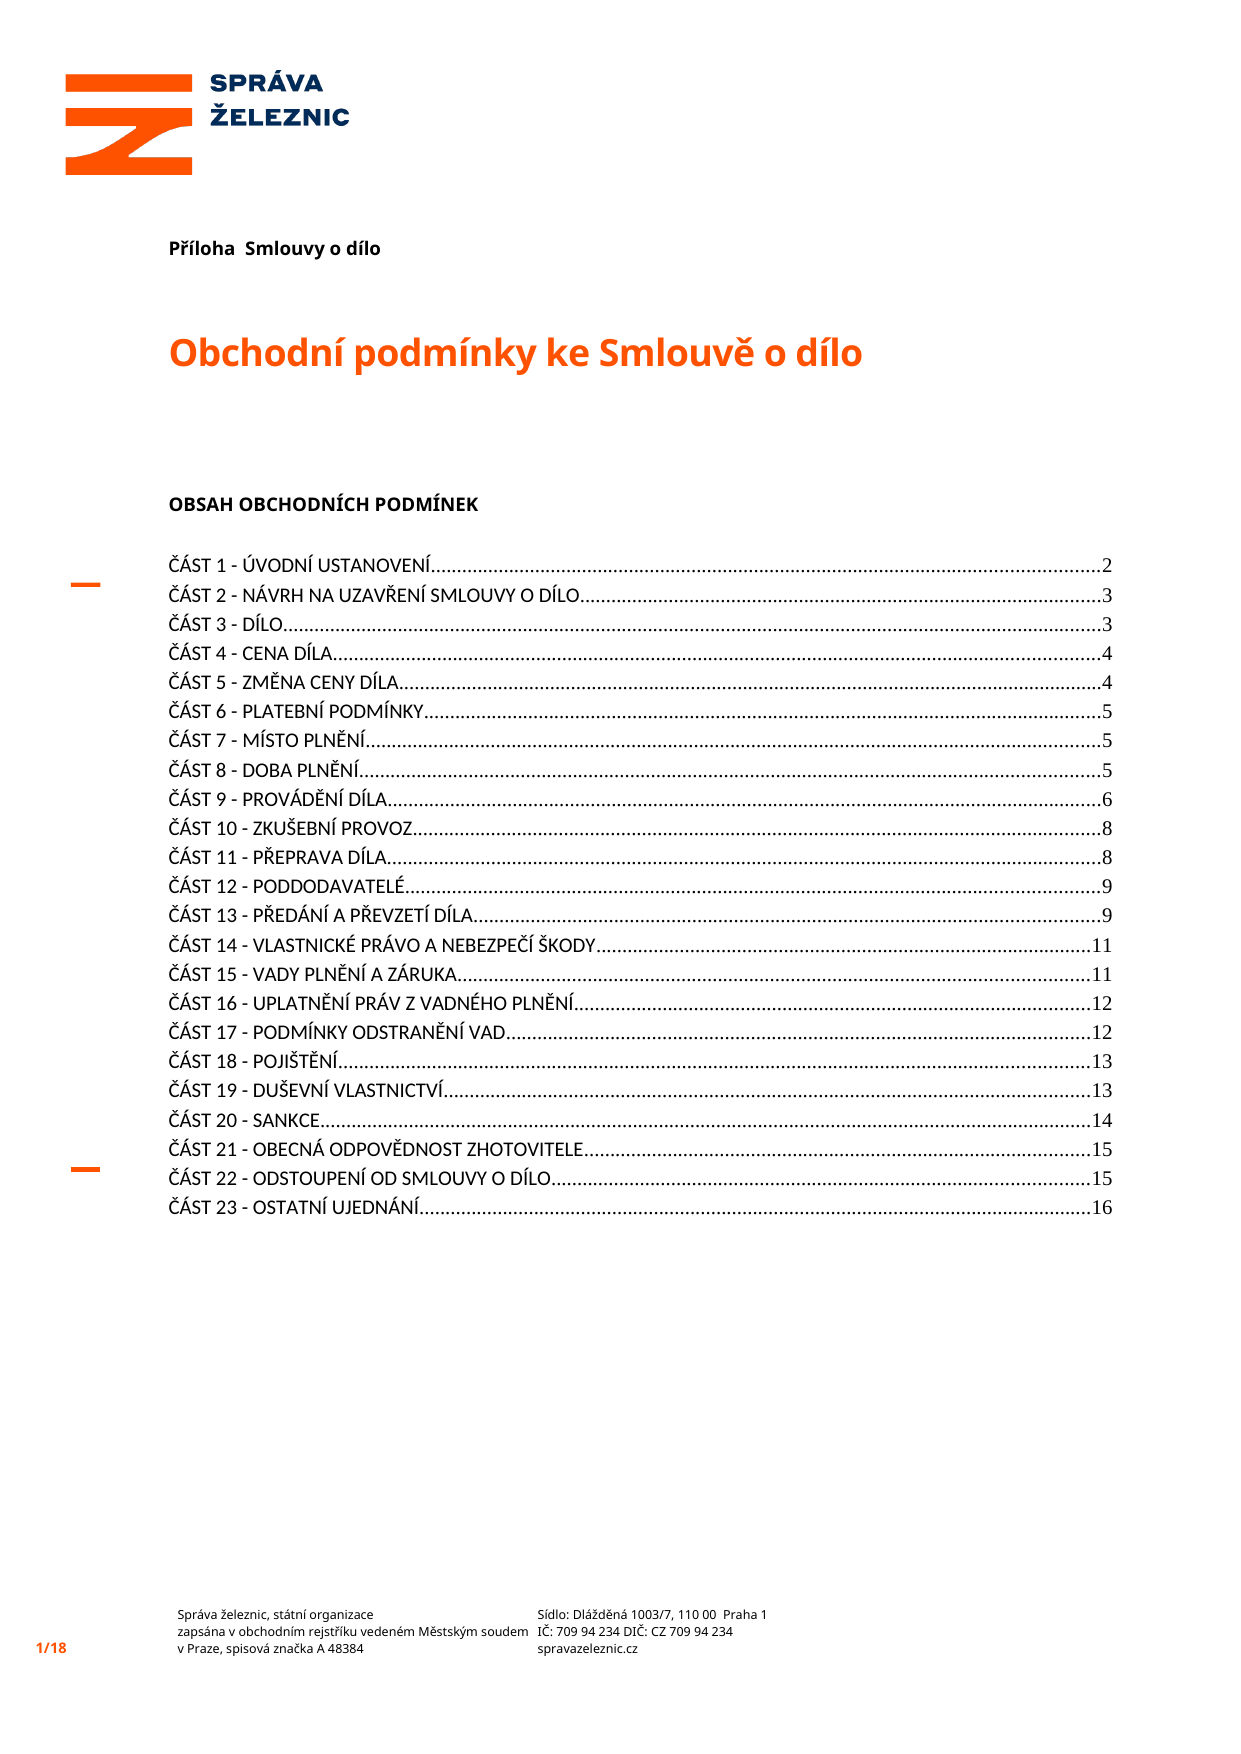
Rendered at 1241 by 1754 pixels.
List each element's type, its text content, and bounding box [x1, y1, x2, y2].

text ČÁST 8 - DOBA PLNĚNÍ 5 [168, 757, 1072, 782]
text ČÁST 9 - PROVÁDĚNÍ DÍLA 6 [168, 786, 1072, 811]
text ČÁST 15 - VADY PLNĚNÍ A ZÁRUKA 11 [168, 961, 1072, 986]
text ČÁST 1 - ÚVODNÍ USTANOVENÍ 2 [168, 553, 1072, 578]
text ČÁST 22 - ODSTOUPENÍ OD SMLOUVY O DÍLO 15 [168, 1165, 1072, 1191]
text ČÁST 14 - VLASTNICKÉ PRÁVO A NEBEZPEČÍ ŠKODY 11 [168, 932, 1072, 957]
text ČÁST 23 - OSTATNÍ UJEDNÁNÍ 16 [168, 1194, 1072, 1220]
text ČÁST 19 - DUŠEVNÍ VLASTNICTVÍ 13 [168, 1078, 1072, 1103]
text ČÁST 11 - PŘEPRAVA DÍLA 8 [168, 844, 1072, 870]
text ČÁST 17 - PODMÍNKY ODSTRANĚNÍ VAD 12 [168, 1019, 1072, 1045]
text Příloha Smlouvy o dílo [168, 235, 1146, 261]
text ČÁST 6 - PLATEBNÍ PODMÍNKY 5 [168, 698, 1072, 724]
text ČÁST 7 - MÍSTO PLNĚNÍ 5 [168, 728, 1072, 753]
text ČÁST 21 - OBECNÁ ODPOVĚDNOST ZHOTOVITELE 15 [168, 1136, 1072, 1161]
text ČÁST 18 - POJIŠTĚNÍ 13 [168, 1048, 1072, 1074]
picture [65, 70, 349, 175]
text ČÁST 2 - NÁVRH NA UZAVŘENÍ SMLOUVY O DÍLO 3 [168, 582, 1072, 607]
text ČÁST 16 - UPLATNĚNÍ PRÁV Z VADNÉHO PLNĚNÍ 12 [168, 990, 1072, 1016]
text OBSAH OBCHODNÍCH PODMÍNEK [168, 491, 1072, 517]
text ČÁST 4 - CENA DÍLA 4 [168, 640, 1072, 666]
subtitle Obchodní podmínky ke Smlouvě o dílo [168, 326, 1072, 377]
text ČÁST 12 - PODDODAVATELÉ 9 [168, 873, 1072, 899]
text ČÁST 13 - PŘEDÁNÍ A PŘEVZETÍ DÍLA 9 [168, 903, 1072, 928]
text ČÁST 10 - ZKUŠEBNÍ PROVOZ 8 [168, 815, 1072, 841]
text ČÁST 5 - ZMĚNA CENY DÍLA 4 [168, 669, 1072, 695]
text ČÁST 20 - SANKCE 14 [168, 1107, 1072, 1132]
text ČÁST 3 - DÍLO 3 [168, 611, 1072, 636]
